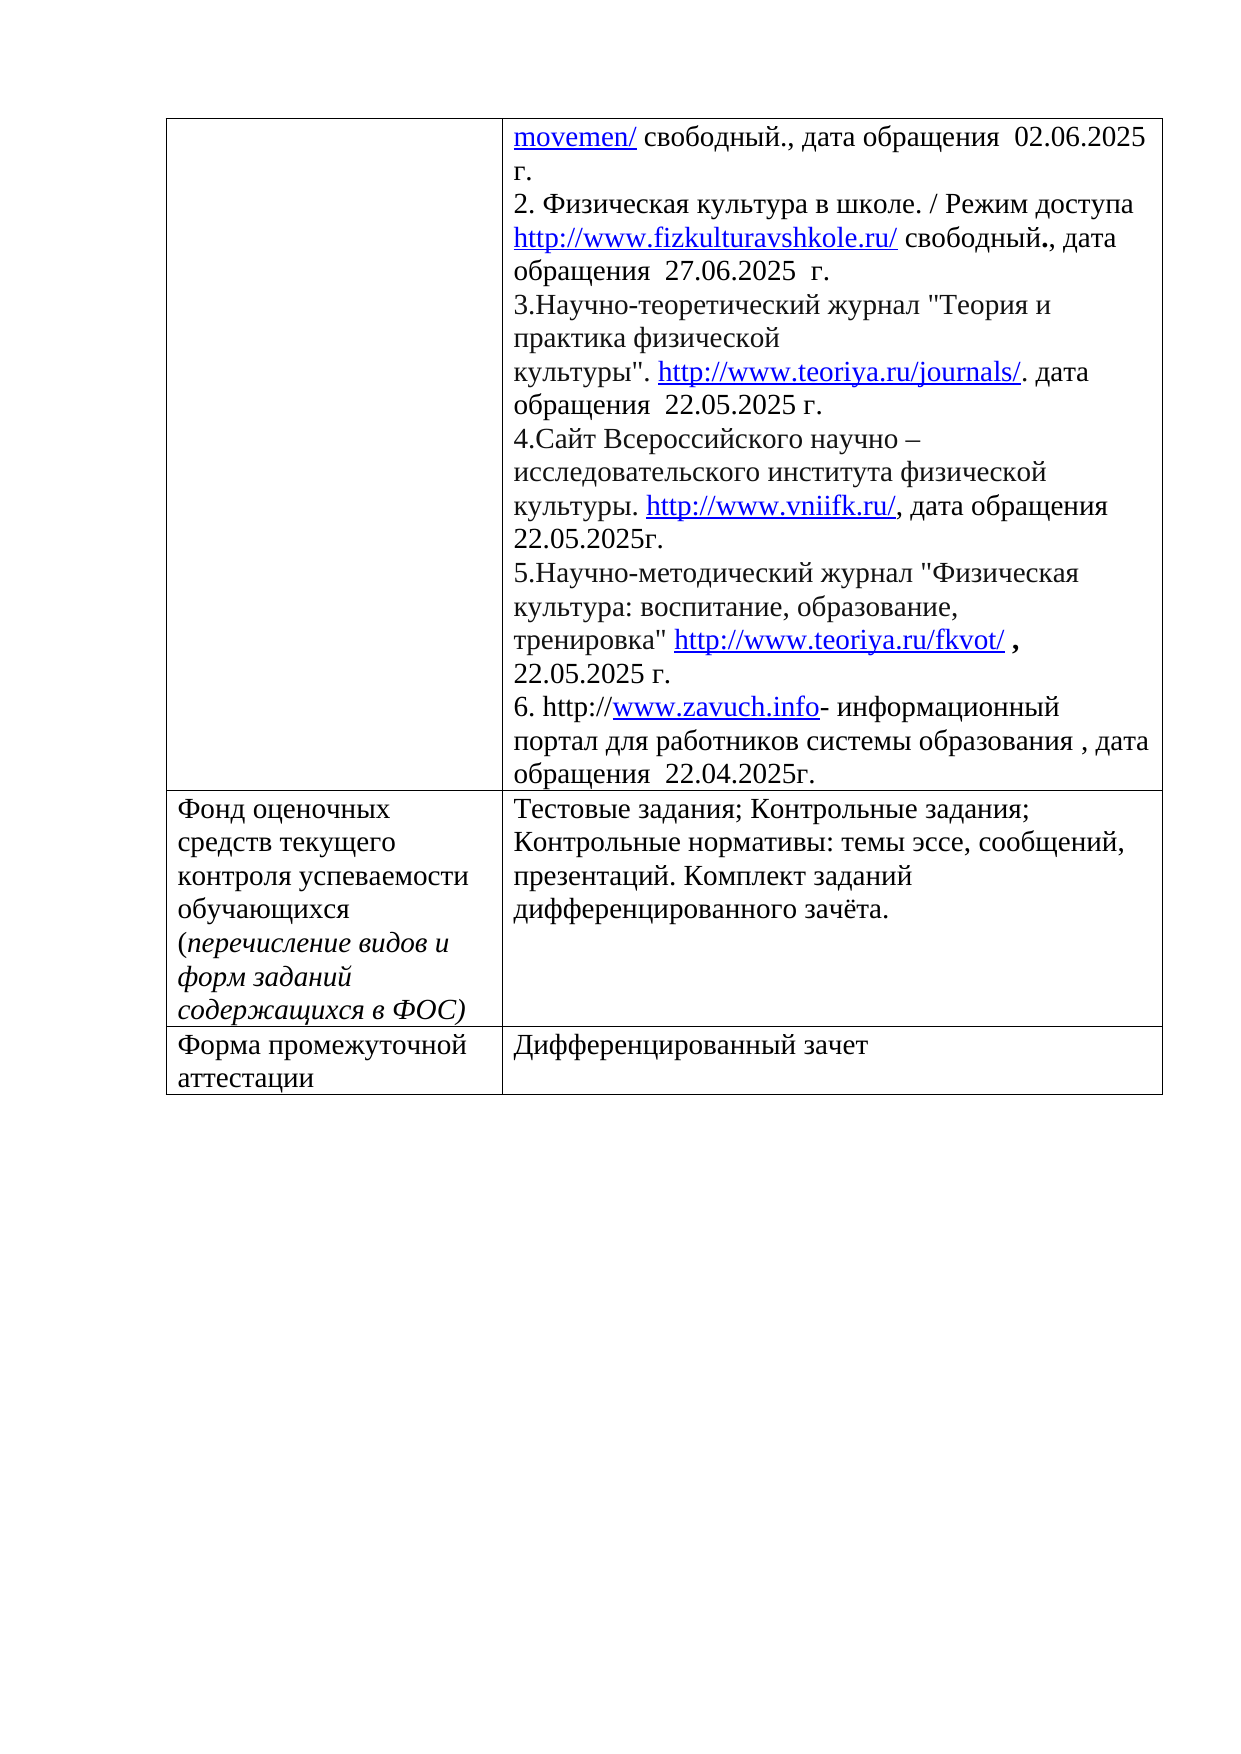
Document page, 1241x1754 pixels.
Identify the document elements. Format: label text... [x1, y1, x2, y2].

table_cell Фонд оценочных средств текущего контроля успеваемости обучающихся (перечисление видов и форм заданий содержащихся в ФОС) [167, 791, 502, 1026]
table_cell Форма промежуточной аттестации [167, 1027, 502, 1094]
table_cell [167, 119, 502, 790]
table_cell Дифференцированный зачет [503, 1027, 1162, 1094]
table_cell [503, 119, 1162, 790]
table_cell Тестовые задания; Контрольные задания; Контрольные нормативы: темы эссе, сообщений, презентаций. Комплект заданий дифференцированного зачёта. [503, 791, 1162, 1026]
